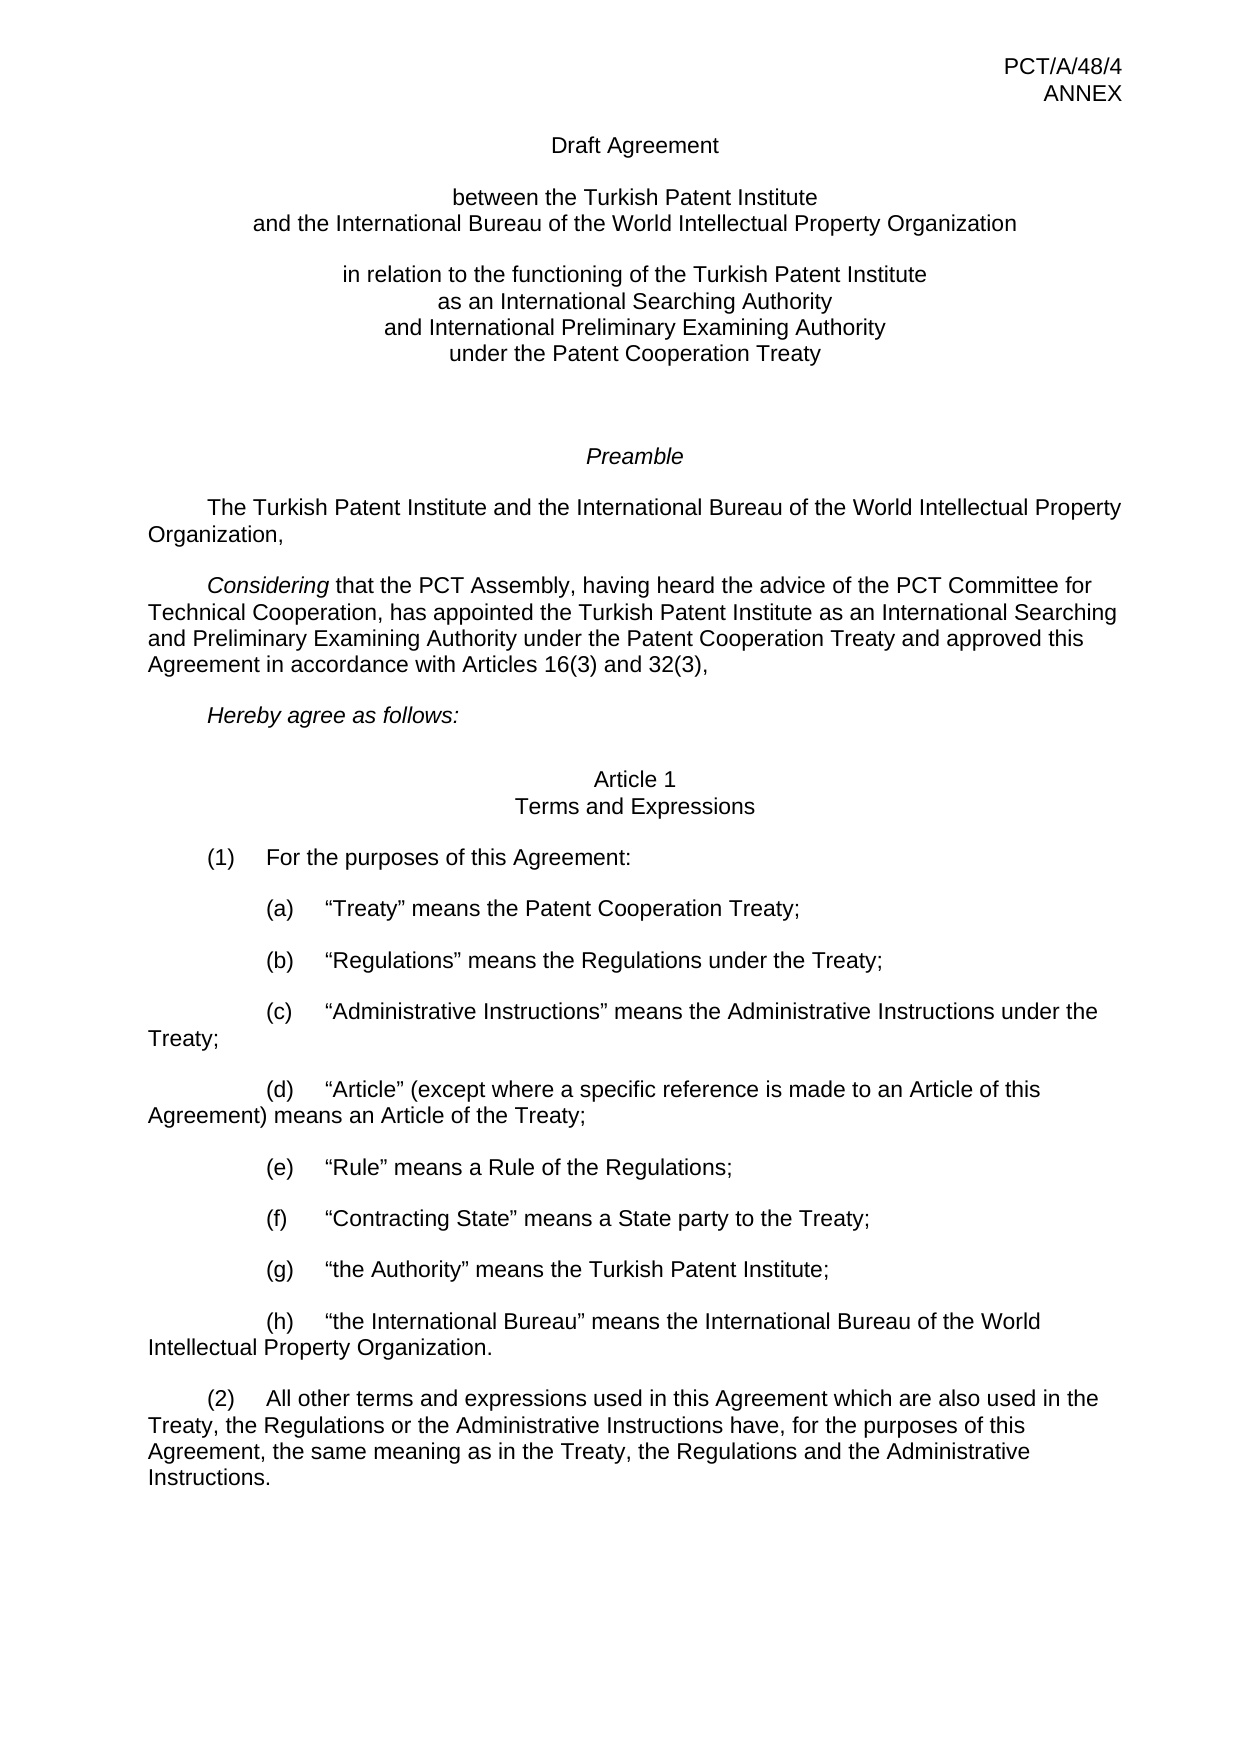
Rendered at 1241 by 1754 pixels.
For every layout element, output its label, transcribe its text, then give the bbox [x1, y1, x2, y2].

text (c) “Administrative Instructions” means the Administrative Instructions under the Treaty; [148, 998, 1122, 1051]
text Hereby agree as follows: [148, 702, 1122, 729]
text (a) “Treaty” means the Patent Cooperation Treaty; [148, 895, 1122, 922]
text (d) “Article” (except where a specific reference is made to an Article of this Agreement) means an Article of the Treaty; [148, 1076, 1122, 1128]
text Considering that the PCT Assembly, having heard the advice of the PCT Committee for Technical Cooperation, has appointed the Turkish Patent Institute as an International Searching and Preliminary Examining Authority under the Patent Cooperation Treaty and approved this Agreement in accordance with Articles 16(3) and 32(3), [148, 572, 1122, 677]
subtitle Article 1 Terms and Expressions [148, 766, 1122, 819]
text Preamble [148, 443, 1122, 469]
text The Turkish Patent Institute and the International Bureau of the World Intellectual Property Organization, [148, 494, 1122, 547]
text (f) “Contracting State” means a State party to the Treaty; [148, 1205, 1122, 1231]
text in relation to the functioning of the Turkish Patent Institute as an International Searching Authority and International Preliminary Examining Authority under the Patent Cooperation Treaty [148, 261, 1122, 367]
text (g) “the Authority” means the Turkish Patent Institute; [148, 1256, 1122, 1283]
text Draft Agreement [148, 132, 1122, 158]
text (1) For the purposes of this Agreement: [148, 844, 1122, 870]
text (e) “Rule” means a Rule of the Regulations; [148, 1153, 1122, 1180]
text (h) “the International Bureau” means the International Bureau of the World Intellectual Property Organization. [148, 1308, 1122, 1360]
text (b) “Regulations” means the Regulations under the Treaty; [148, 947, 1122, 973]
text (2) All other terms and expressions used in this Agreement which are also used in the Treaty, the Regulations or the Administrative Instructions have, for the purposes of this Agreement, the same meaning as in the Treaty, the Regulations and the Administrative Instructions. [148, 1385, 1122, 1491]
text between the Turkish Patent Institute and the International Bureau of the World Intellectual Property Organization [148, 183, 1122, 236]
